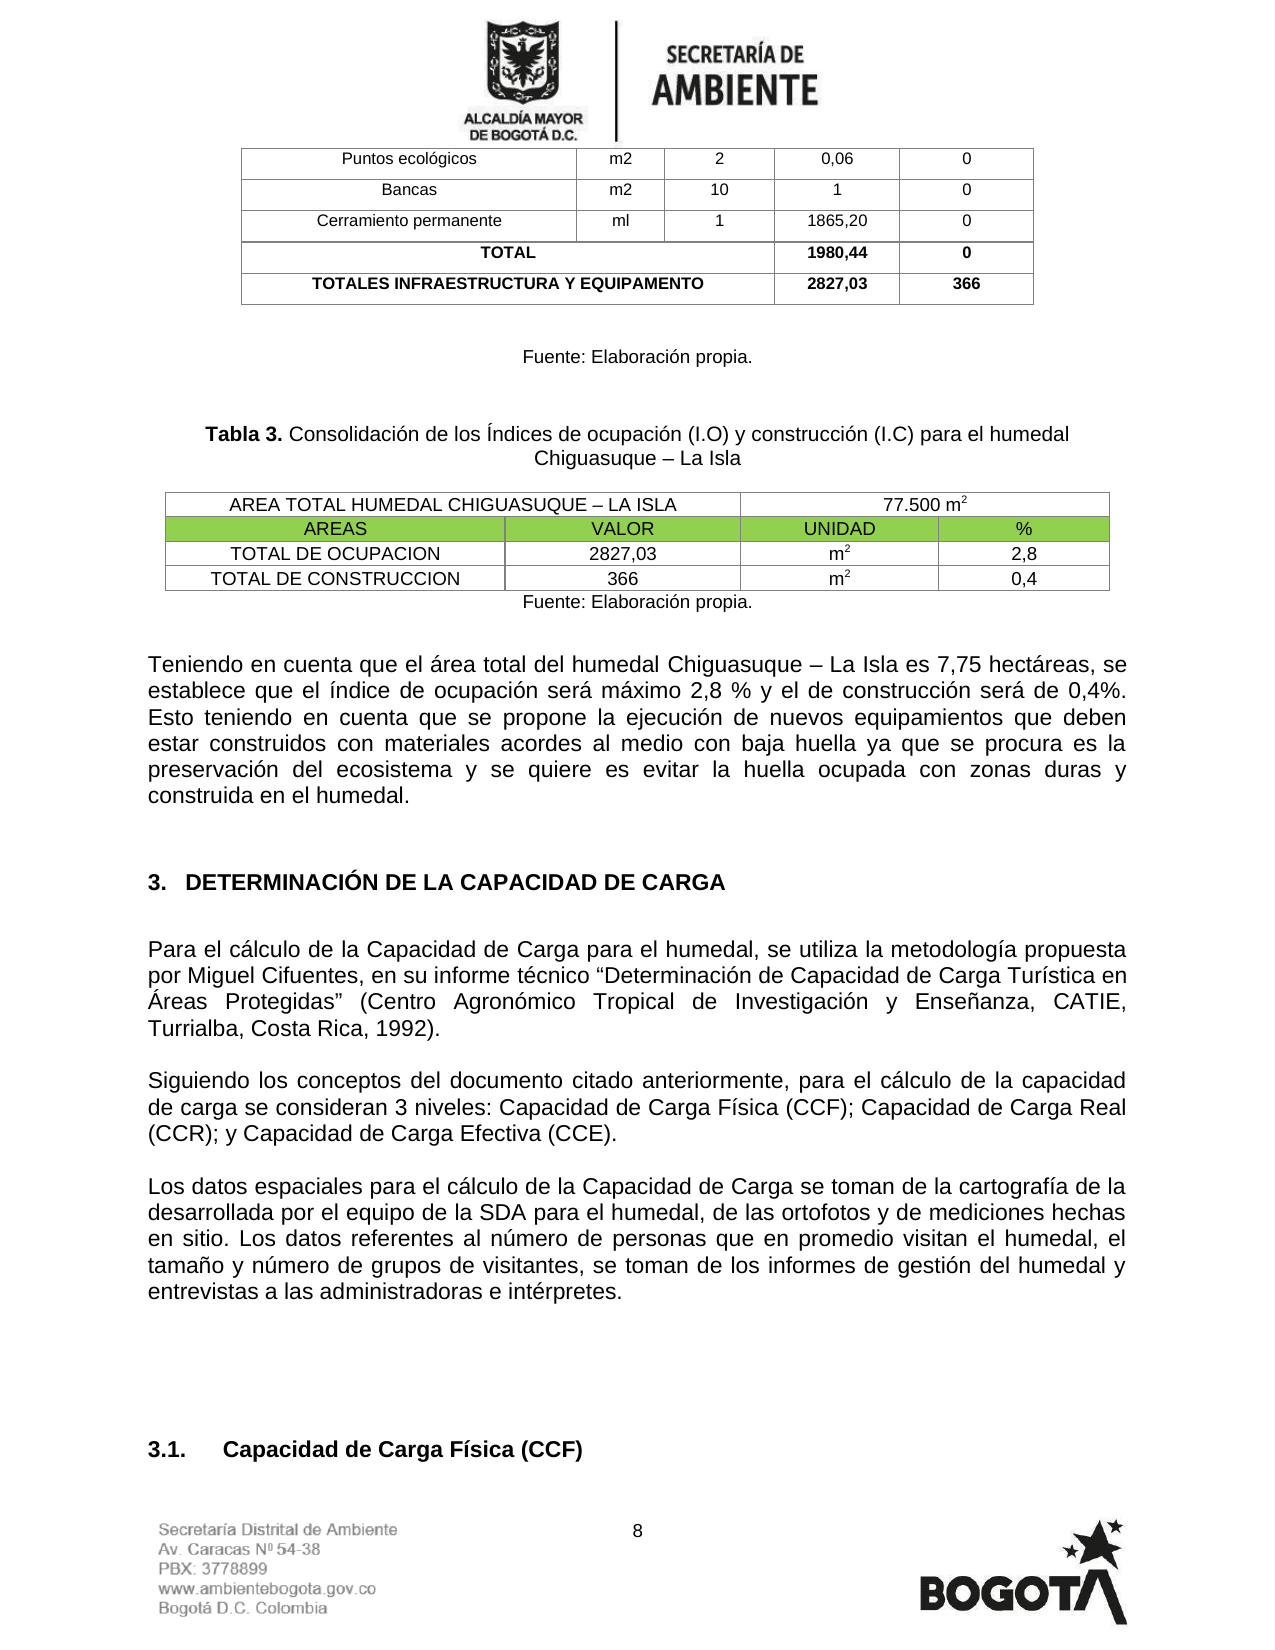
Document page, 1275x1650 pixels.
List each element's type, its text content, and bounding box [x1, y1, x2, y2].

picture [424, 12, 856, 148]
table_cell VALOR [506, 517, 740, 541]
table_cell 77.500 m2 [741, 493, 1109, 516]
table_cell 366 [506, 566, 740, 590]
table_cell Cerramiento permanente [242, 211, 576, 241]
text Siguiendo los conceptos del documento citado anteriormente, para el cálculo de la capacidad de carga se consideran 3 niveles: Capacidad de Carga Física (CCF); Capacidad de Carga Real (CCR); y Capacidad de Carga Efectiva (CCE). [148, 1067, 1127, 1146]
table_cell TOTAL DE CONSTRUCCION [166, 566, 504, 590]
table_cell UNIDAD [741, 517, 938, 541]
table_cell TOTALES INFRAESTRUCTURA Y EQUIPAMENTO [242, 274, 774, 304]
table_cell 1865,20 [775, 211, 899, 241]
table_cell 0 [900, 180, 1033, 210]
table_cell m2 [577, 149, 664, 179]
list Capacidad de Carga Física (CCF) [148, 1436, 1127, 1463]
table_cell 2827,03 [775, 274, 899, 304]
table_cell AREA TOTAL HUMEDAL CHIGUASUQUE – LA ISLA [166, 493, 740, 516]
table_cell 0,06 [775, 149, 899, 179]
subtitle DETERMINACIÓN DE LA CAPACIDAD DE CARGA [148, 868, 1127, 895]
text Fuente: Elaboración propia. [148, 346, 1127, 367]
table_cell 0 [900, 243, 1033, 273]
table_cell ml [577, 211, 664, 241]
table_cell 1 [665, 211, 774, 241]
table_cell 1980,44 [775, 243, 899, 273]
table_cell 0 [900, 211, 1033, 241]
table_header Tabla 3. Consolidación de los Índices de ocupación (I.O) y construcción (I.C) para el humedal Chiguasuque – La Isla [166, 422, 1109, 492]
table_cell 2827,03 [506, 542, 740, 565]
table_cell % [939, 517, 1109, 541]
table_cell 2,8 [939, 542, 1109, 565]
table_cell Puntos ecológicos [242, 149, 576, 179]
table_cell m2 [577, 180, 664, 210]
table_cell TOTAL [242, 243, 774, 273]
table_cell 0,4 [939, 566, 1109, 590]
text Los datos espaciales para el cálculo de la Capacidad de Carga se toman de la cartografía de la desarrollada por el equipo de la SDA para el humedal, de las ortofotos y de mediciones hechas en sitio. Los datos referentes al número de personas que en promedio visitan el humedal, el tamaño y número de grupos de visitantes, se toman de los informes de gestión del humedal y entrevistas a las administradoras e intérpretes. [148, 1173, 1127, 1304]
table_cell m2 [741, 542, 938, 565]
table_cell TOTAL DE OCUPACION [166, 542, 504, 565]
table_cell m2 [741, 566, 938, 590]
picture [147, 1514, 418, 1627]
text Fuente: Elaboración propia. [148, 591, 1127, 612]
table_cell Bancas [242, 180, 576, 210]
table_cell 2 [665, 149, 774, 179]
text Para el cálculo de la Capacidad de Carga para el humedal, se utiliza la metodología propuesta por Miguel Cifuentes, en su informe “Determinación de Capacidad de Carga Turística en Áreas Protegidas (Centro Agronómico Tropical de Investigación y Enseñanza, CATIE, Turrialba, Costa Rica, 1992). [148, 936, 1127, 1041]
picture [910, 1510, 1128, 1633]
table_cell 1 [775, 180, 899, 210]
table_cell 0 [900, 149, 1033, 179]
table_cell 366 [900, 274, 1033, 304]
text Teniendo en cuenta que el área total del humedal Chiguasuque – La Isla es 7,75 hectáreas, se establece que el índice de ocupación será máximo 2,8 % y el de construcción será de 0,4%. Esto teniendo en cuenta que se propone la ejecución de nuevos equipamientos que deben estar construidos con materiales acordes al medio con baja huella ya que se procura es la preservación del ecosistema y se quiere es evitar la huella ocupada con zonas duras y construida en el humedal. [148, 651, 1127, 809]
table_cell 10 [665, 180, 774, 210]
table_cell AREAS [166, 517, 504, 541]
